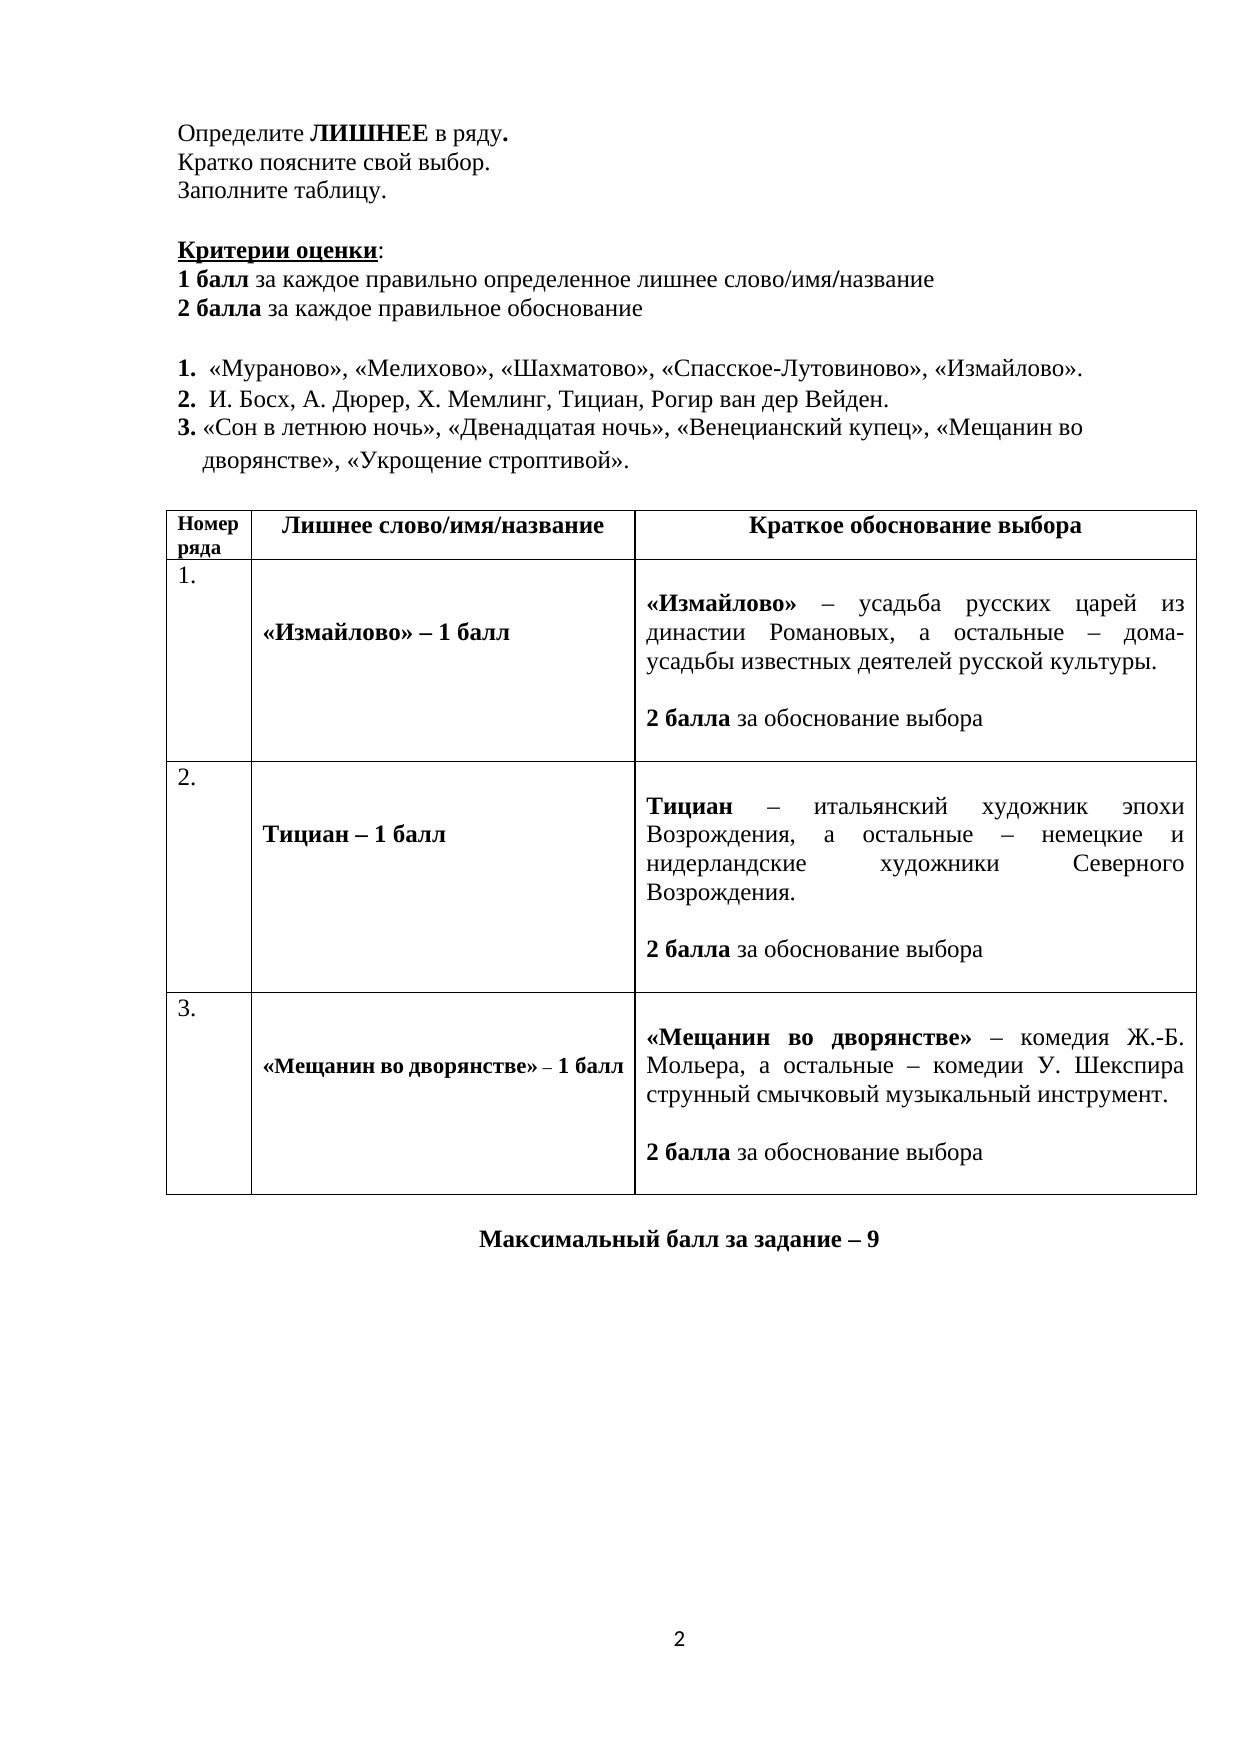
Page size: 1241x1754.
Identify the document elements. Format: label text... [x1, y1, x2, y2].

table_cell «Измайлово» – 1 балл [252, 560, 634, 761]
table_header Краткое обоснование выбора [636, 511, 1196, 559]
table_header Номер ряда [167, 511, 251, 559]
text Заполните таблицу. [177, 176, 1181, 204]
table_header Лишнее слово/имя/название [252, 511, 634, 559]
table_cell 1. [167, 560, 251, 761]
text Определите ЛИШНЕЕ в ряду. [177, 118, 1181, 147]
table_cell «Мещанин во дворянстве» – 1 балл [252, 993, 634, 1194]
text Максимальный балл за задание – 9 [177, 1224, 1181, 1253]
table_cell «Мещанин во дворянстве» – комедия Ж.-Б. Мольера, а остальные – комедии У. Шекспира струнный смычковый музыкальный инструмент. 2 балла за обоснование выбора [636, 993, 1196, 1194]
text Кратко поясните свой выбор. [177, 147, 1181, 176]
text 2. И. Босх, А. Дюрер, Х. Мемлинг, Тициан, Рогир ван дер Вейден. [177, 384, 1181, 412]
text 3. «Сон в летнюю ночь», «Двенадцатая ночь», «Венецианский купец», «Мещанин во [177, 412, 1181, 441]
table_cell 2. [167, 762, 251, 992]
table_cell 3. [167, 993, 251, 1194]
text 1 балл за каждое правильно определенное лишнее слово/имя/название [177, 264, 1181, 293]
table_cell Тициан – итальянский художник эпохи Возрождения, а остальные – немецкие и нидерландские художники Северного Возрождения. 2 балла за обоснование выбора [636, 762, 1196, 992]
table_cell «Измайлово» – усадьба русских царей из династии Романовых, а остальные – дома-усадьбы известных деятелей русской культуры. 2 балла за обоснование выбора [636, 560, 1196, 761]
text 2 балла за каждое правильное обоснование [177, 293, 1181, 322]
text дворянстве», «Укрощение строптивой». [177, 446, 1181, 474]
table_cell Тициан – 1 балл [252, 762, 634, 992]
text Критерии оценки: [177, 235, 1181, 264]
text 1. «Мураново», «Мелихово», «Шахматово», «Спасское-Лутовиново», «Измайлово». [177, 353, 1181, 381]
